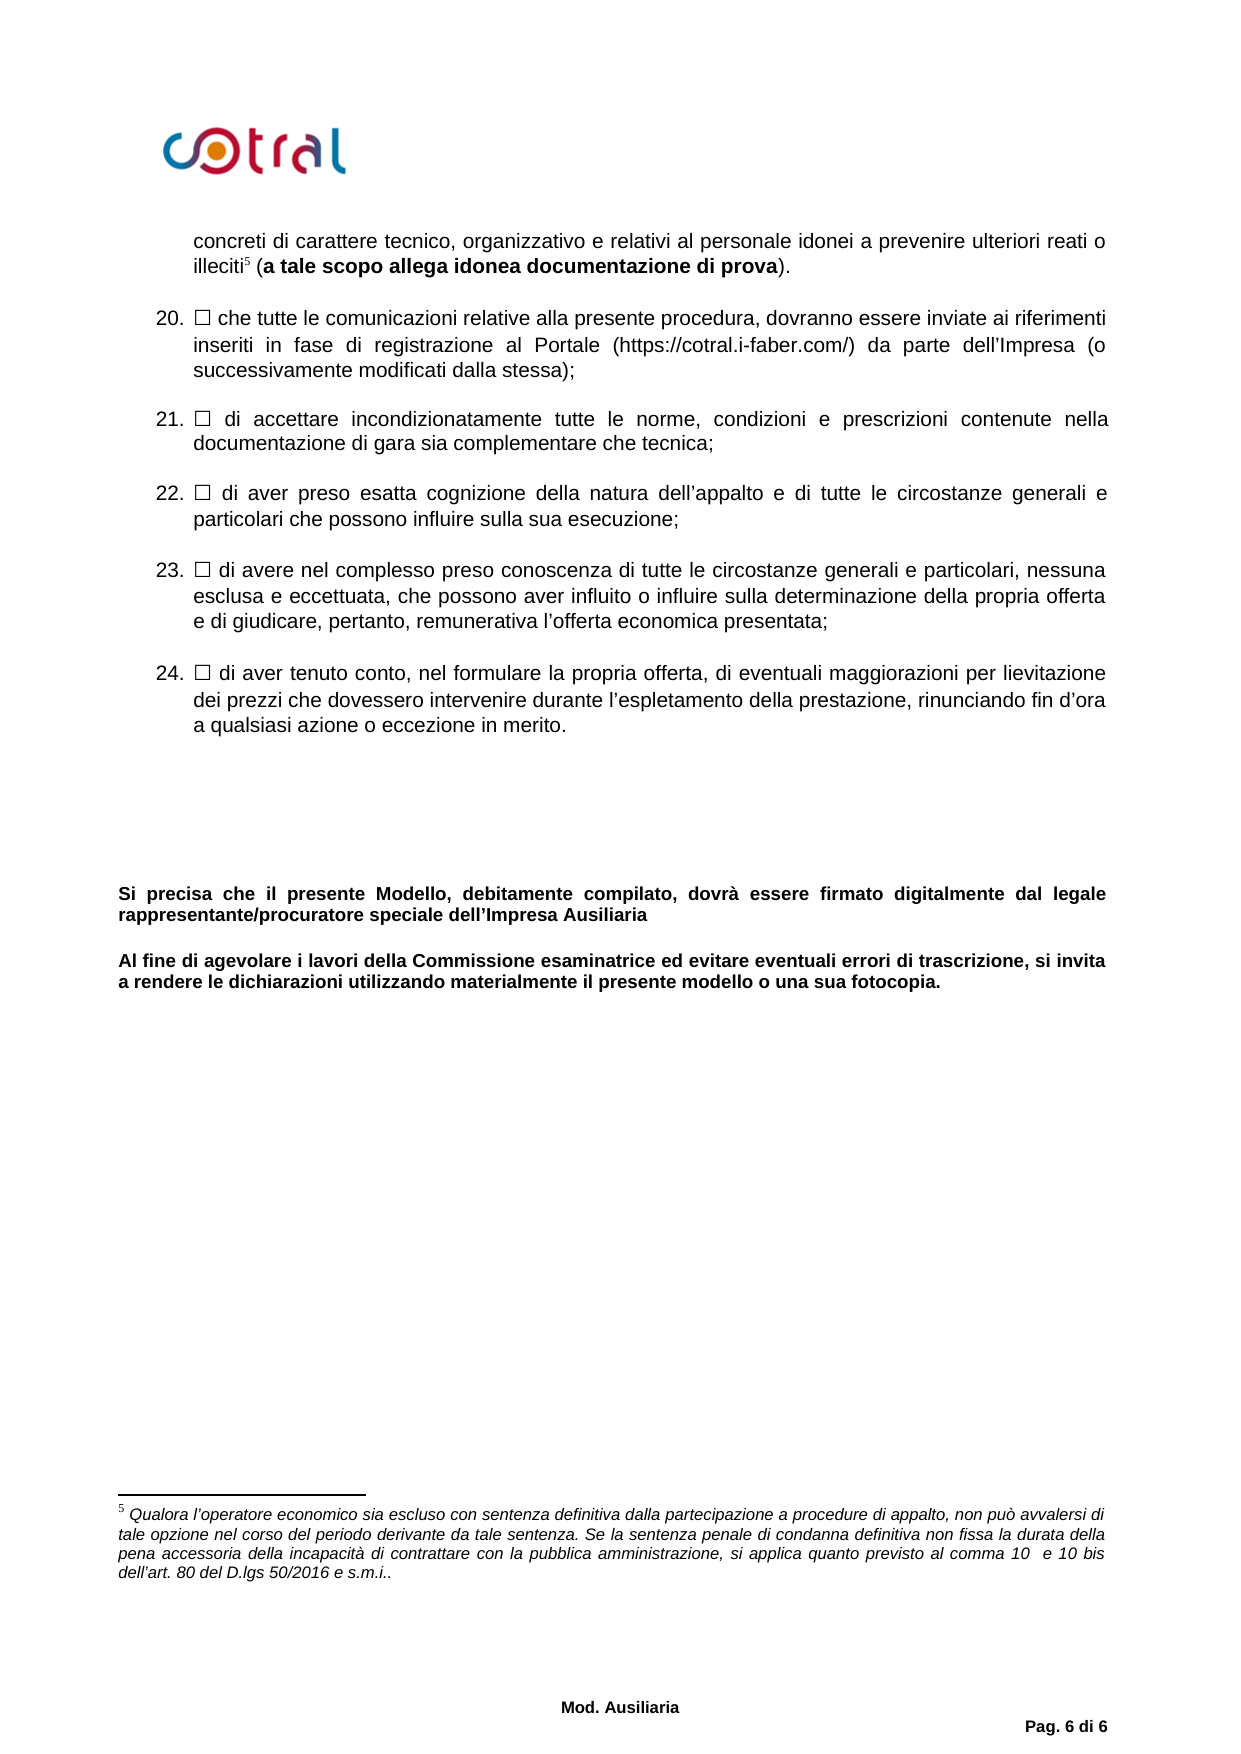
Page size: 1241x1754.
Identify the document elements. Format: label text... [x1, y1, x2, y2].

list di avere nel complesso preso conoscenza di tutte le circostanze generali e particolari, nessuna esclusa e eccettuata, che possono aver influito o influire sulla determinazione della propria offerta e di giudicare, pertanto, remunerativa l’offerta economica presentata; [156, 555, 1107, 633]
text Si precisa che il presente Modello, debitamente compilato, dovrà essere firmato digitalmente dal legale rappresentante/procuratore speciale dell’Impresa Ausiliaria [118, 882, 1107, 926]
text Al fine di agevolare i lavori della Commissione esaminatrice ed evitare eventuali errori di trascrizione, si invita a rendere le dichiarazioni utilizzando materialmente il presente modello o una sua fotocopia. [118, 949, 1107, 993]
list di accettare incondizionatamente tutte le norme, condizioni e prescrizioni contenute nella documentazione di gara sia complementare che tecnica; [156, 406, 1110, 454]
list che tutte le comunicazioni relative alla presente procedura, dovranno essere inviate ai riferimenti inseriti in fase di registrazione al Portale (https://cotral.i-faber.com/) da parte dell’Impresa (o successivamente modificati dalla stessa); [156, 303, 1107, 381]
list di aver tenuto conto, nel formulare la propria offerta, di eventuali maggiorazioni per lievitazione dei prezzi che dovessero intervenire durante l’espletamento della prestazione, rinunciando fin d’ora a qualsiasi azione o eccezione in merito. [156, 658, 1107, 737]
list di aver preso esatta cognizione della natura dell’appalto e di tutte le circostanze generali e particolari che possono influire sulla sua esecuzione; [156, 478, 1110, 531]
picture [118, 75, 390, 228]
